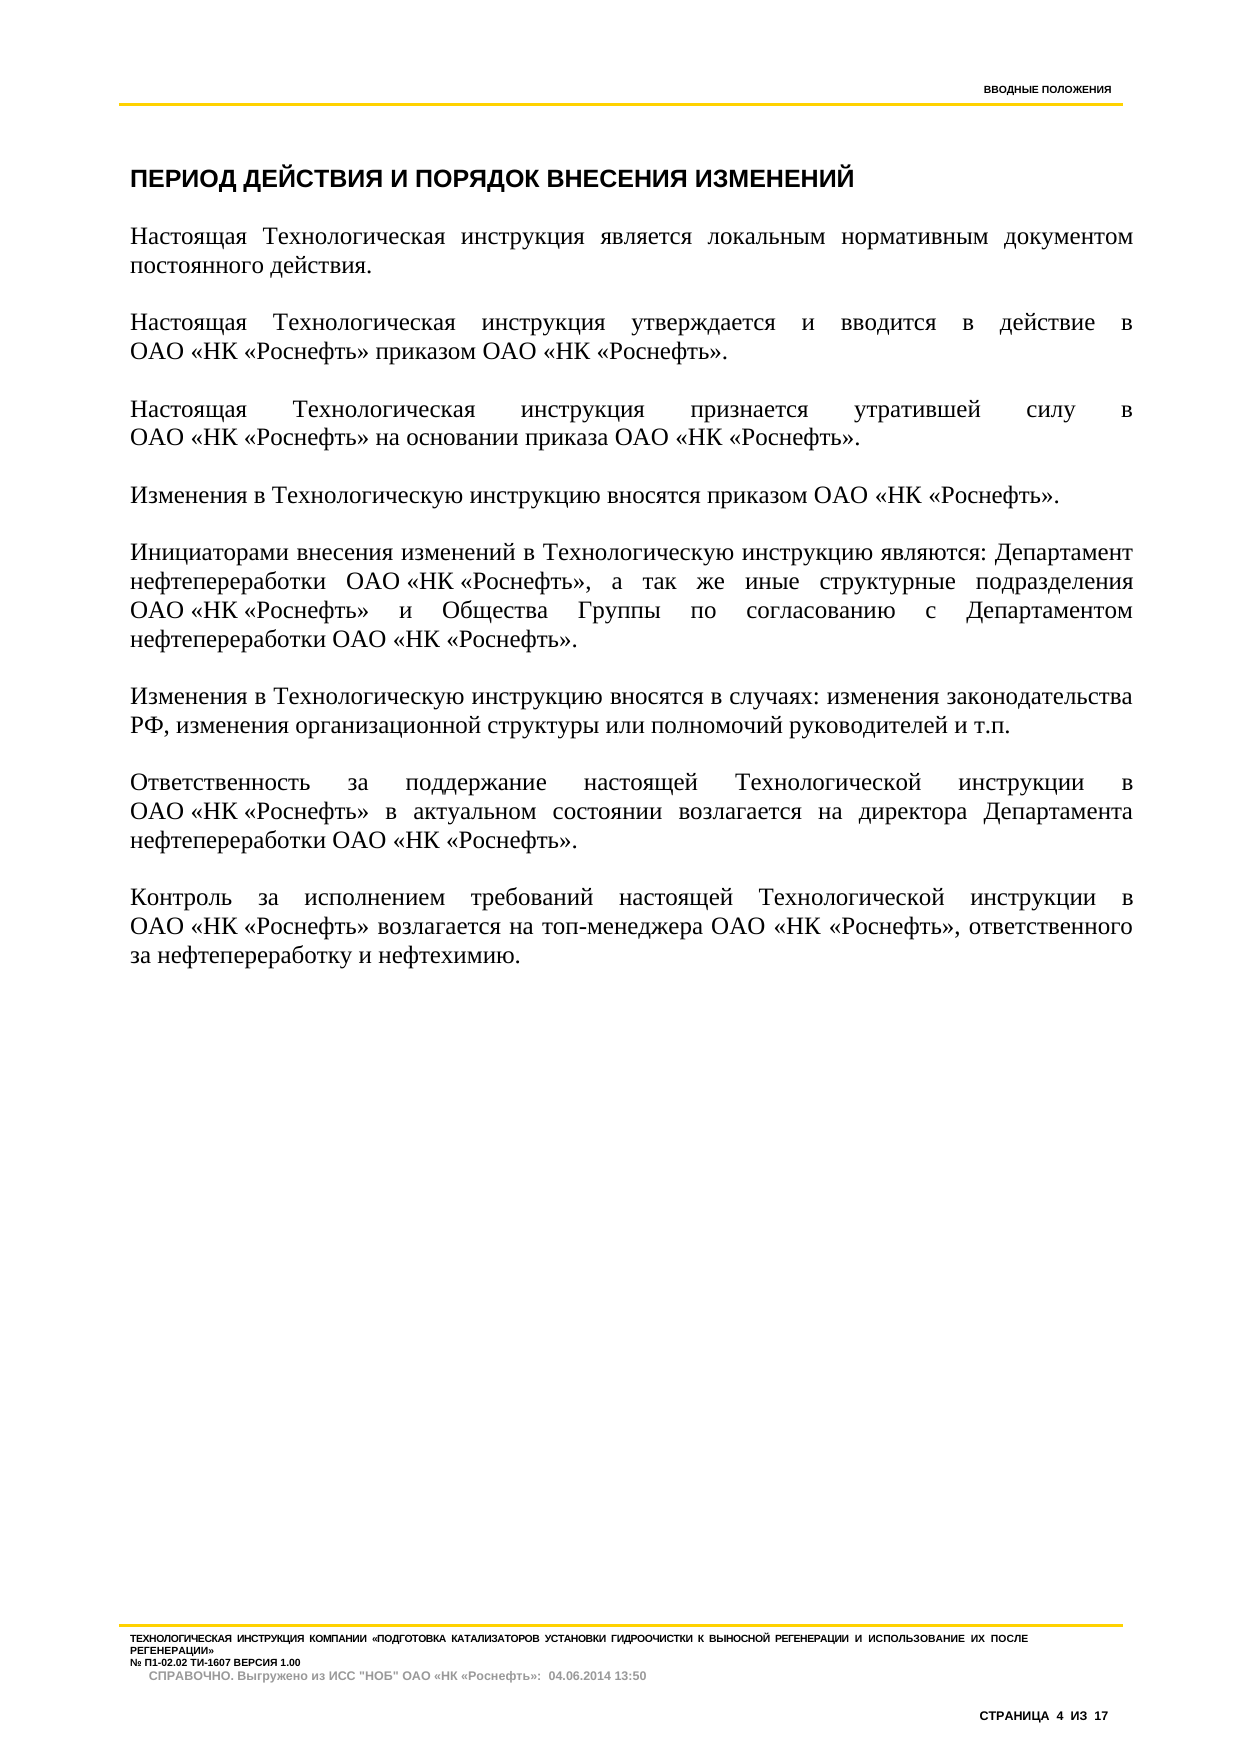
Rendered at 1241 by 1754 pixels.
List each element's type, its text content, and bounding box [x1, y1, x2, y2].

text Изменения в Технологическую инструкцию вносятся приказом ОАО «НК «Роснефть». [130, 480, 1134, 509]
text Инициаторами внесения изменений в Технологическую инструкцию являются: Департамент нефтепереработки ОАО «НК «Роснефть», а так же иные структурные подразделения ОАО «НК «Роснефть» и Общества Группы по согласованию с Департаментом нефтепереработки ОАО «НК «Роснефть». [130, 537, 1134, 652]
text Контроль за исполнением требований настоящей Технологической инструкции в ОАО «НК «Роснефть» возлагается на топ-менеджера ОАО «НК «Роснефть», ответственного за нефтепереработку и нефтехимию. [130, 882, 1134, 969]
text Настоящая Технологическая инструкция признается утратившей силу в ОАО «НК «Роснефть» на основании приказа ОАО «НК «Роснефть». [130, 394, 1134, 451]
text Период действия и порядок внесения изменений [130, 164, 1134, 192]
text Ответственность за поддержание настоящей Технологической инструкции в ОАО «НК «Роснефть» в актуальном состоянии возлагается на директора Департамента нефтепереработки ОАО «НК «Роснефть». [130, 767, 1134, 854]
text Настоящая Технологическая инструкция является локальным нормативным документом постоянного действия. [130, 221, 1134, 279]
text Настоящая Технологическая инструкция утверждается и вводится в действие в ОАО «НК «Роснефть» приказом ОАО «НК «Роснефть». [130, 307, 1134, 365]
text Изменения в Технологическую инструкцию вносятся в случаях: изменения законодательства РФ, изменения организационной структуры или полномочий руководителей и т.п. [130, 681, 1134, 739]
